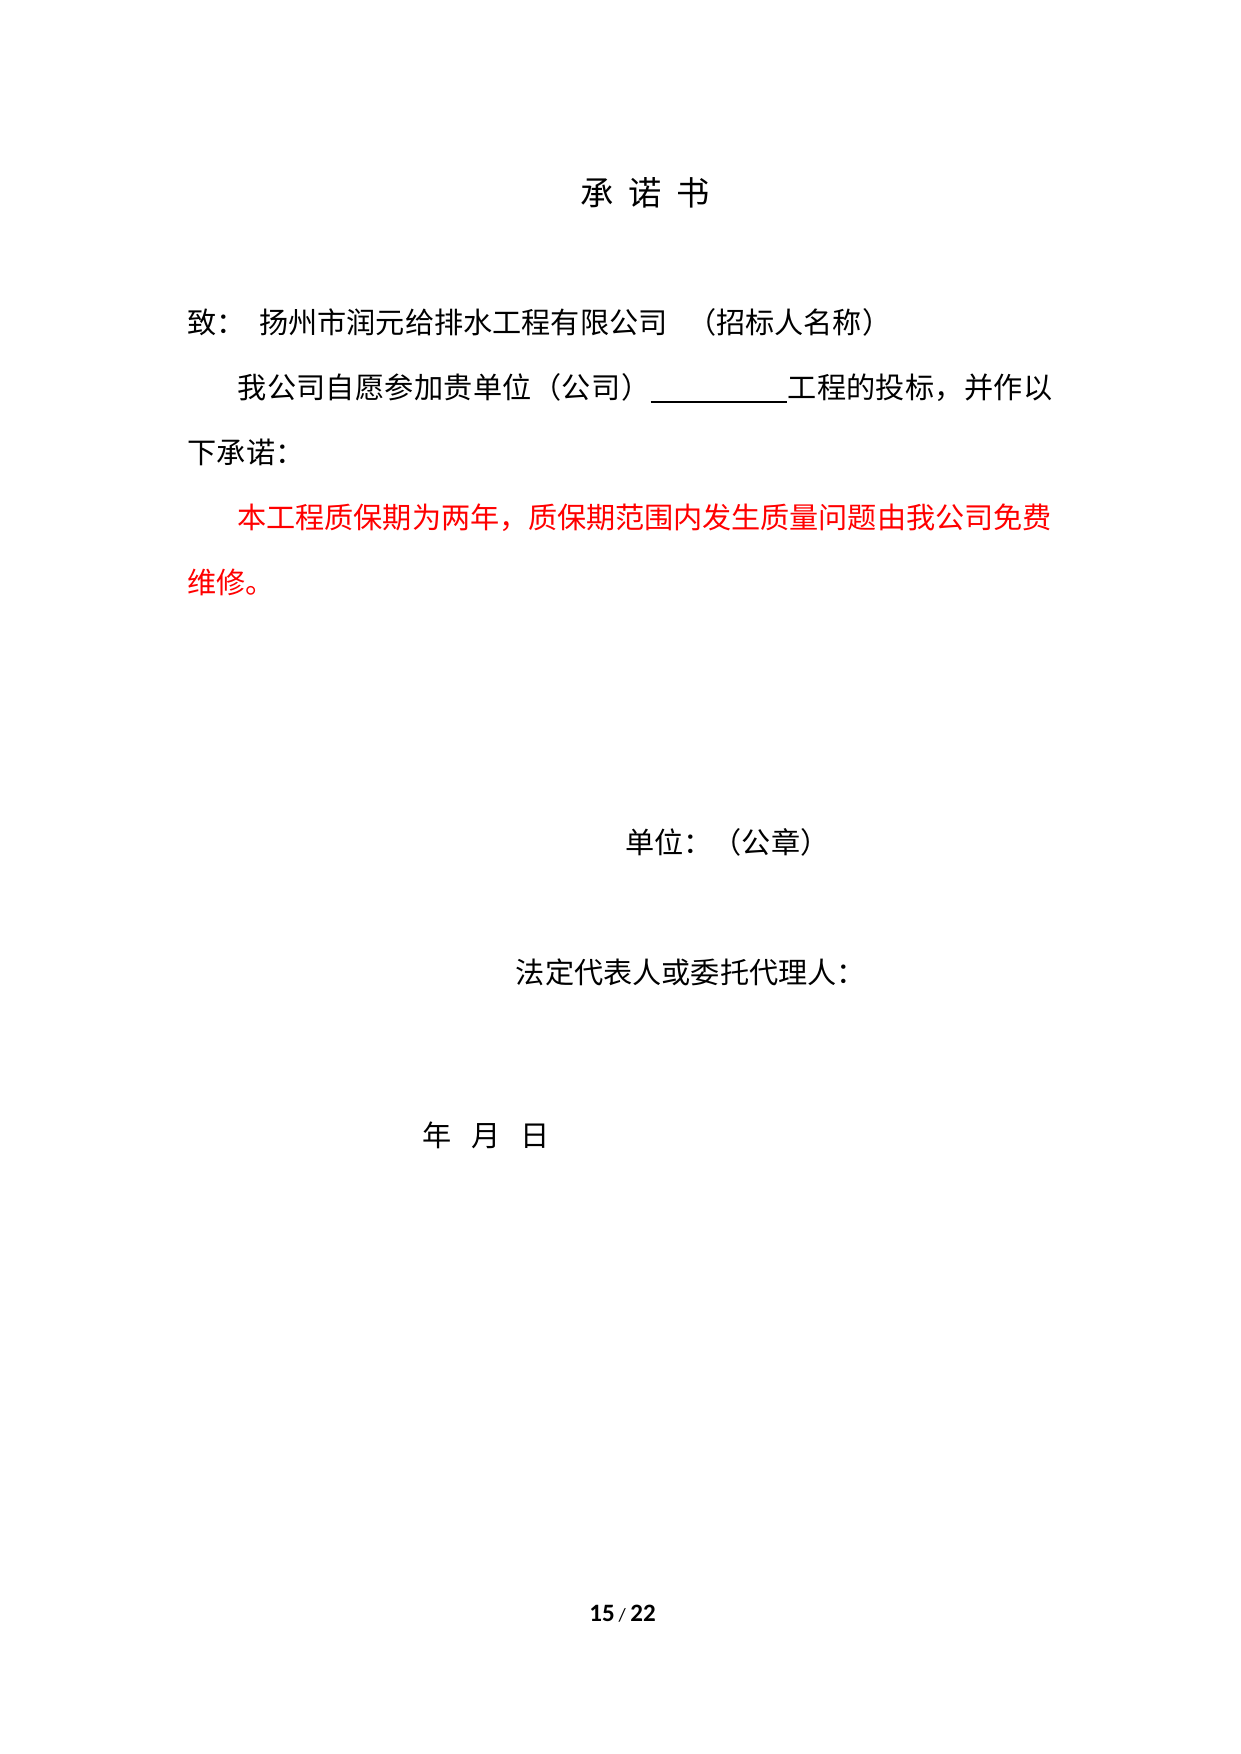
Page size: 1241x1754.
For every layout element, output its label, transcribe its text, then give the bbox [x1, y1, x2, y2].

text 我公司自愿参加贵单位（公司） 工程的投标，并作以下承诺： [187, 353, 1053, 483]
text 致： 扬州市润元给排水工程有限公司 （招标人名称） [187, 288, 1053, 353]
text 本工程质保期为两年，质保期范围内发生质量问题由我公司免费维修。 [187, 483, 1053, 613]
text 年 月 日 [187, 1101, 1053, 1166]
text 法定代表人或委托代理人： [187, 938, 1009, 1003]
text 承 诺 书 [187, 158, 1053, 223]
text 单位：（公章） [187, 808, 994, 873]
